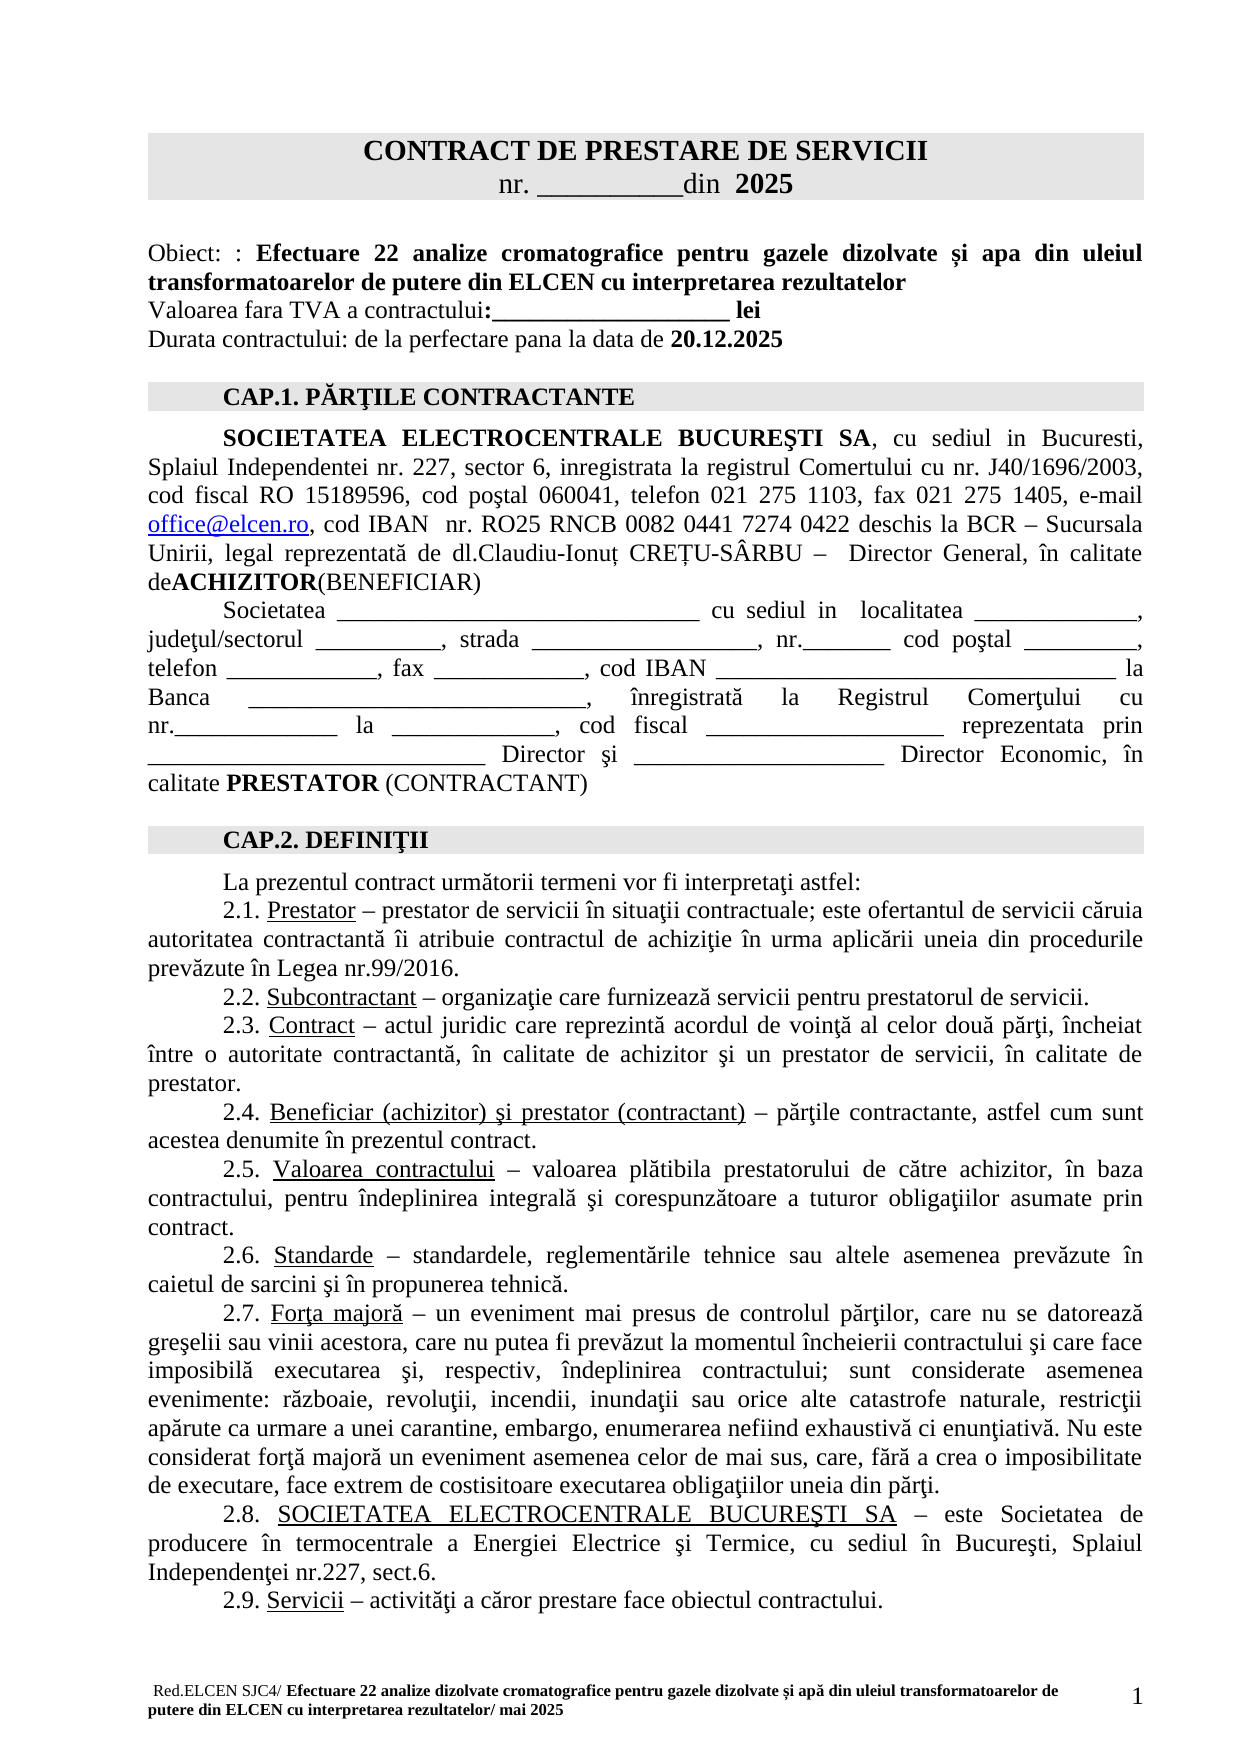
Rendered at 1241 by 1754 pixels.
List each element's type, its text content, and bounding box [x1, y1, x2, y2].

text 2.6. Standarde – standardele, reglementările tehnice sau altele asemenea prevăzute în caietul de sarcini şi în propunerea tehnică. [148, 1241, 1144, 1298]
text 2.1. Prestator – prestator de servicii în situaţii contractuale; este ofertantul de servicii căruia autoritatea contractantă îi atribuie contractul de achiziţie în urma aplicării uneia din procedurile prevăzute în Legea nr.99/2016. [148, 896, 1144, 982]
text Societatea _____________________________ cu sediul in localitatea _____________, judeţul/sectorul __________, strada __________________, nr._______ cod poştal _________, telefon ____________, fax ____________, cod IBAN ________________________________ la Banca ___________________________, înregistrată la Registrul Comerţului cu nr._____________ la _____________, cod fiscal ___________________ reprezentata prin ___________________________ Director şi ____________________ Director Economic, în calitate PRESTATOR (CONTRACTANT) [148, 596, 1144, 797]
text 2.8. SOCIETATEA ELECTROCENTRALE BUCUREŞTI SA – este Societatea de producere în termocentrale a Energiei Electrice şi Termice, cu sediul în Bucureşti, Splaiul Independenţei nr.227, sect.6. [148, 1499, 1144, 1586]
subtitle CAP.2. DEFINIŢII [148, 826, 1144, 854]
text Durata contractului: de la perfectare pana la data de 20.12.2025 [148, 324, 1144, 353]
text 2.9. Servicii – activităţi a căror prestare face obiectul contractului. [148, 1586, 1144, 1614]
text 2.7. Forţa majoră – un eveniment mai presus de controlul părţilor, care nu se datorează greşelii sau vinii acestora, care nu putea fi prevăzut la momentul încheierii contractului şi care face imposibilă executarea şi, respectiv, îndeplinirea contractului; sunt considerate asemenea evenimente: războaie, revoluţii, incendii, inundaţii sau orice alte catastrofe naturale, restricţii apărute ca urmare a unei carantine, embargo, enumerarea nefiind exhaustivă ci enunţiativă. Nu este considerat forţă majoră un eveniment asemenea celor de mai sus, care, fără a crea o imposibilitate de executare, face extrem de costisitoare executarea obligaţiilor uneia din părţi. [148, 1298, 1144, 1499]
text 2.4. Beneficiar (achizitor) şi prestator (contractant) – părţile contractante, astfel cum sunt acestea denumite în prezentul contract. [148, 1097, 1144, 1154]
text 2.5. Valoarea contractului – valoarea plătibila prestatorului de către achizitor, în baza contractului, pentru îndeplinirea integrală şi corespunzătoare a tuturor obligaţiilor asumate prin contract. [148, 1154, 1144, 1241]
text 2.3. Contract – actul juridic care reprezintă acordul de voinţă al celor două părţi, încheiat între o autoritate contractantă, în calitate de achizitor şi un prestator de servicii, în calitate de prestator. [148, 1011, 1144, 1097]
text nr. __________din 2025 [148, 166, 1144, 200]
text Obiect: : Efectuare 22 analize cromatografice pentru gazele dizolvate și apa din uleiul transformatoarelor de putere din ELCEN cu interpretarea rezultatelor [148, 238, 1144, 296]
text SOCIETATEA ELECTROCENTRALE BUCUREŞTI SA, cu sediul in Bucuresti, Splaiul Independentei nr. 227, sector 6, inregistrata la registrul Comertului cu nr. J40/1696/2003, cod fiscal RO 15189596, cod poştal 060041, telefon 021 275 1103, fax 021 275 1405, e-mail office@elcen.ro, cod IBAN nr. RO25 RNCB 0082 0441 7274 0422 deschis la BCR – Sucursala Unirii, legal reprezentată de dl.Claudiu-Ionuț CREȚU-SÂRBU – Director General, în calitate deACHIZITOR(BENEFICIAR) [148, 423, 1144, 596]
text 2.2. Subcontractant – organizaţie care furnizează servicii pentru prestatorul de servicii. [148, 982, 1144, 1011]
text CONTRACT DE PRESTARE DE SERVICII [148, 133, 1144, 166]
text Valoarea fara TVA a contractului:___________________ lei [148, 296, 1144, 324]
subtitle CAP.1. PĂRŢILE CONTRACTANTE [148, 382, 1144, 411]
text La prezentul contract următorii termeni vor fi interpretaţi astfel: [148, 867, 1144, 896]
